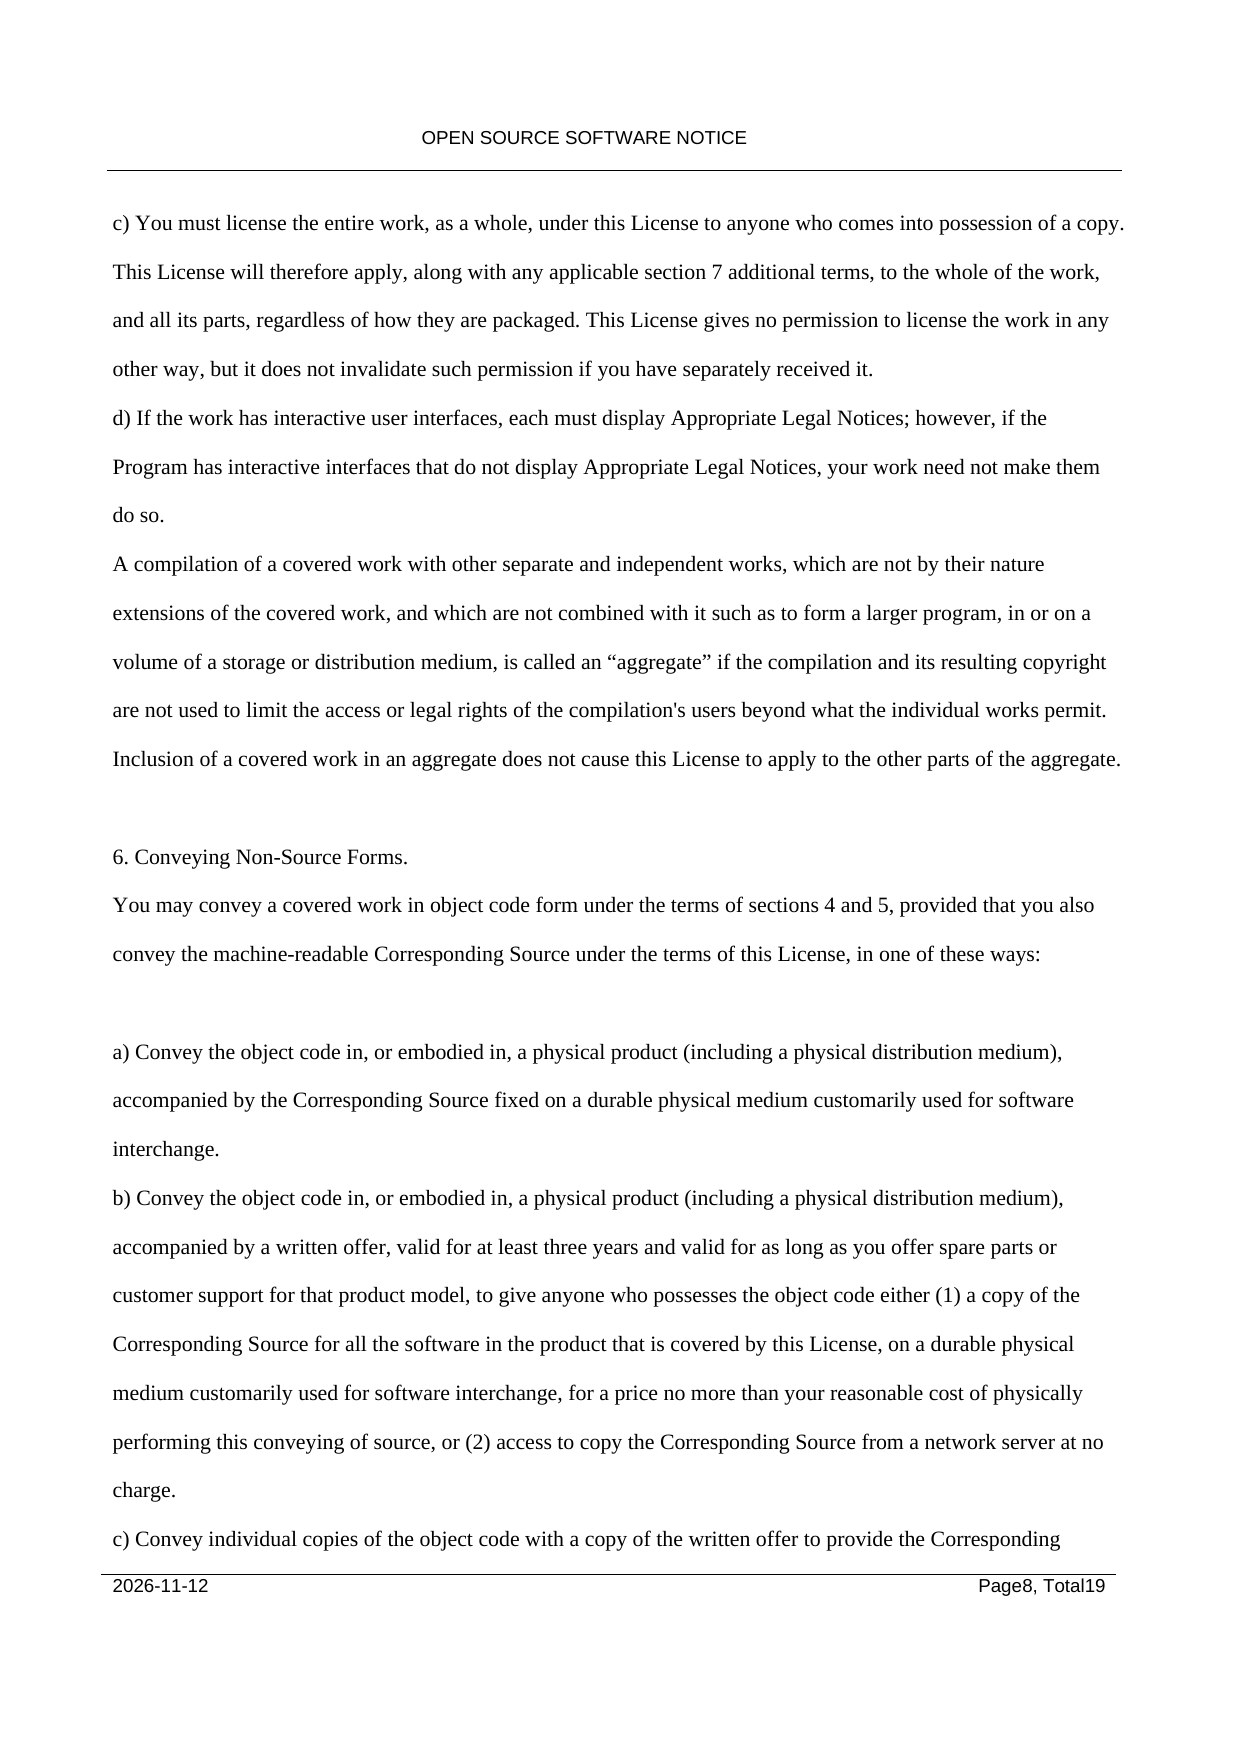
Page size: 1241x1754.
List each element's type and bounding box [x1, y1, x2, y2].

text [112, 206, 1128, 1555]
